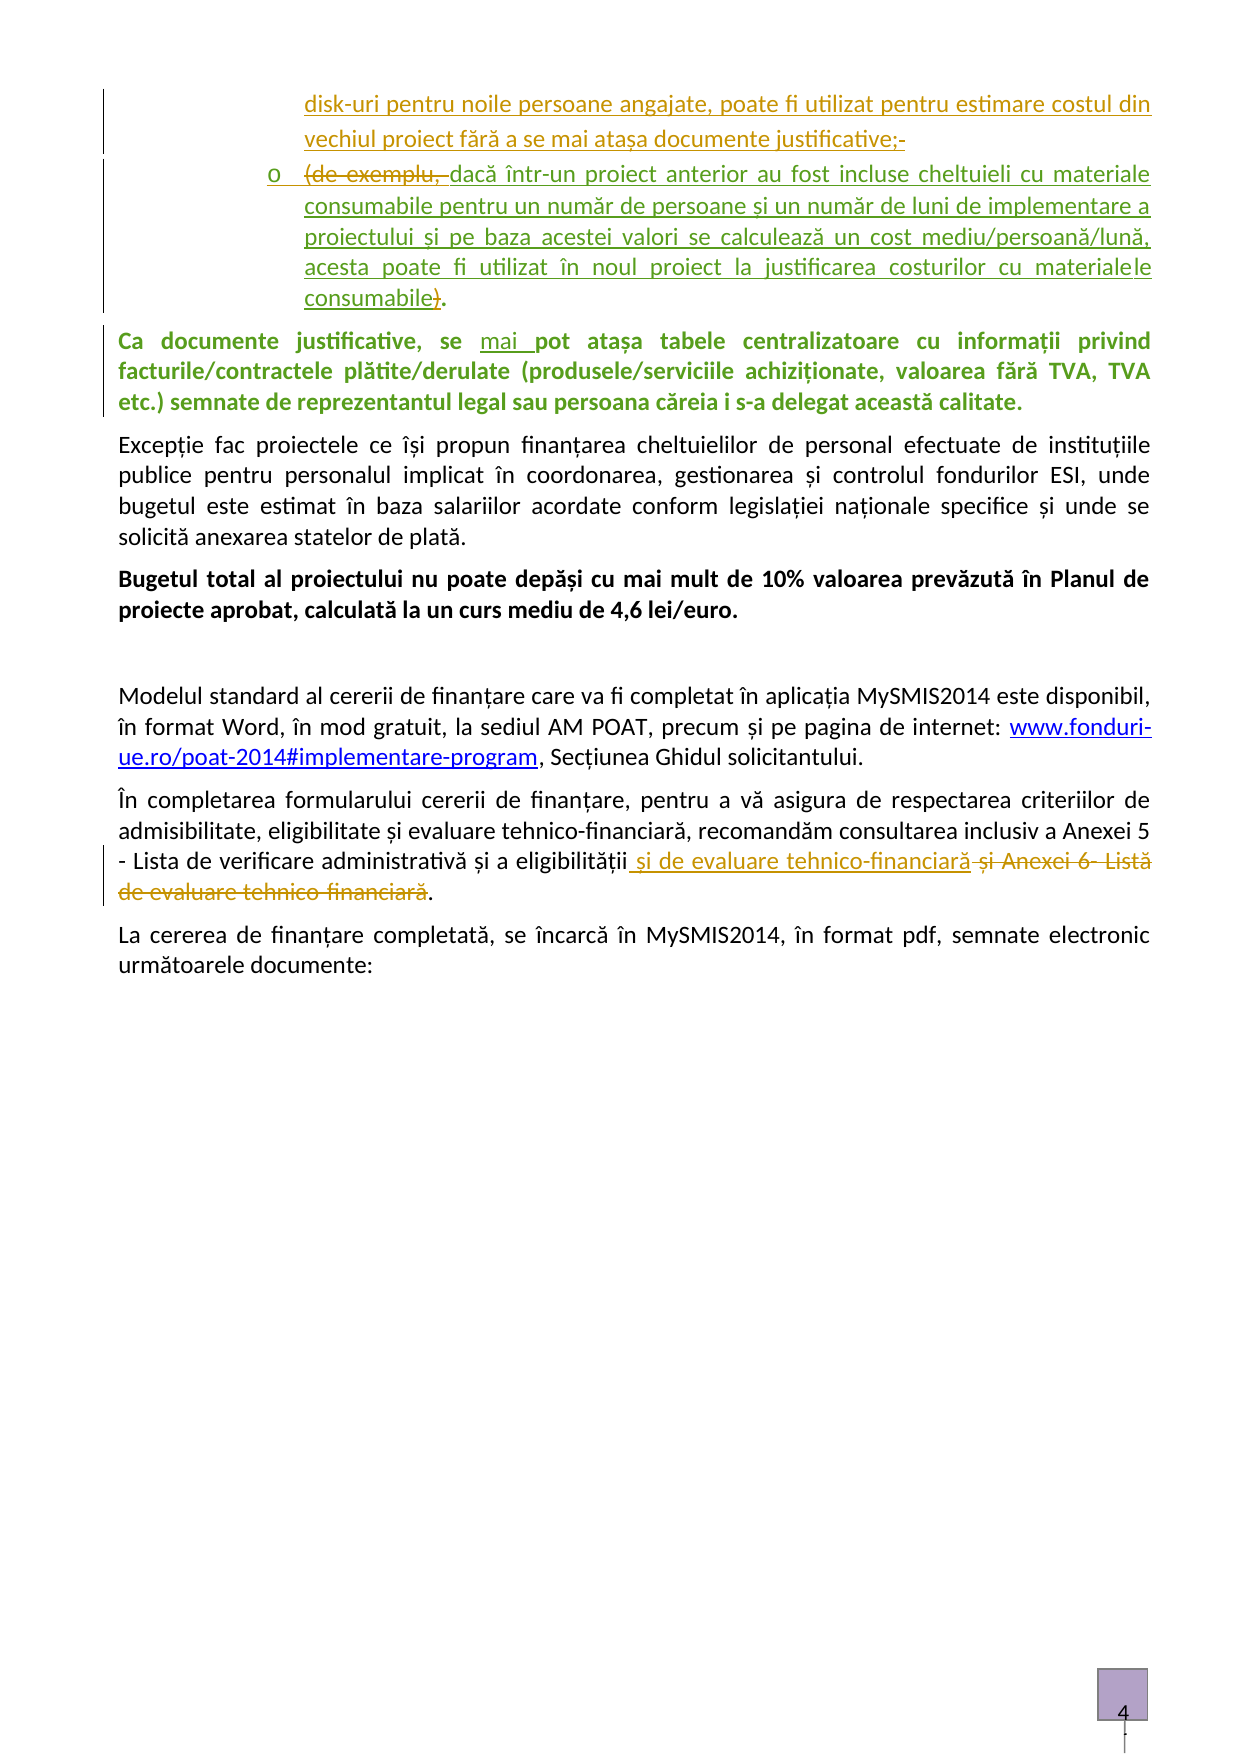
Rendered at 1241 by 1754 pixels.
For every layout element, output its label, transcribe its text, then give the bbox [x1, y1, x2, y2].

list . [267, 159, 1152, 312]
text Bugetul total al proiectului nu poate depăși cu mai mult de 10% valoarea prevăzută în Planul de proiecte aprobat, calculată la un curs mediu de 4,6 lei/euro. [118, 564, 1152, 625]
text Modelul standard al cererii de finanţare care va fi completat în aplicația MySMIS2014 este disponibil, în format Word, în mod gratuit, la sediul AM POAT, precum şi pe pagina de internet: www.fonduri-ue.ro/poat-2014#implementare-program, Secțiunea Ghidul solicitantului. [118, 680, 1152, 772]
text La cererea de finanțare completată, se încarcă în MySMIS2014, în format pdf, semnate electronic următoarele documente: [118, 919, 1152, 980]
text Excepție fac proiectele ce îşi propun finanțarea cheltuielilor de personal efectuate de instituțiile publice pentru personalul implicat în coordonarea, gestionarea și controlul fondurilor ESI, unde bugetul este estimat în baza salariilor acordate conform legislației naționale specifice și unde se solicită anexarea statelor de plată. [118, 429, 1152, 551]
text În completarea formularului cererii de finanţare, pentru a vă asigura de respectarea criteriilor de admisibilitate, eligibilitate și evaluare tehnico-financiară, recomandăm consultarea inclusiv a Anexei 5 - Lista de verificare administrativă și a eligibilității. [118, 784, 1152, 906]
text Ca documente justificative, se pot atașa tabele centralizatoare cu informații privind facturile/contractele plătite/derulate (produsele/serviciile achiziționate, valoarea fără TVA, TVA etc.) semnate de reprezentantul legal sau persoana căreia i s-a delegat această calitate. [118, 325, 1152, 417]
